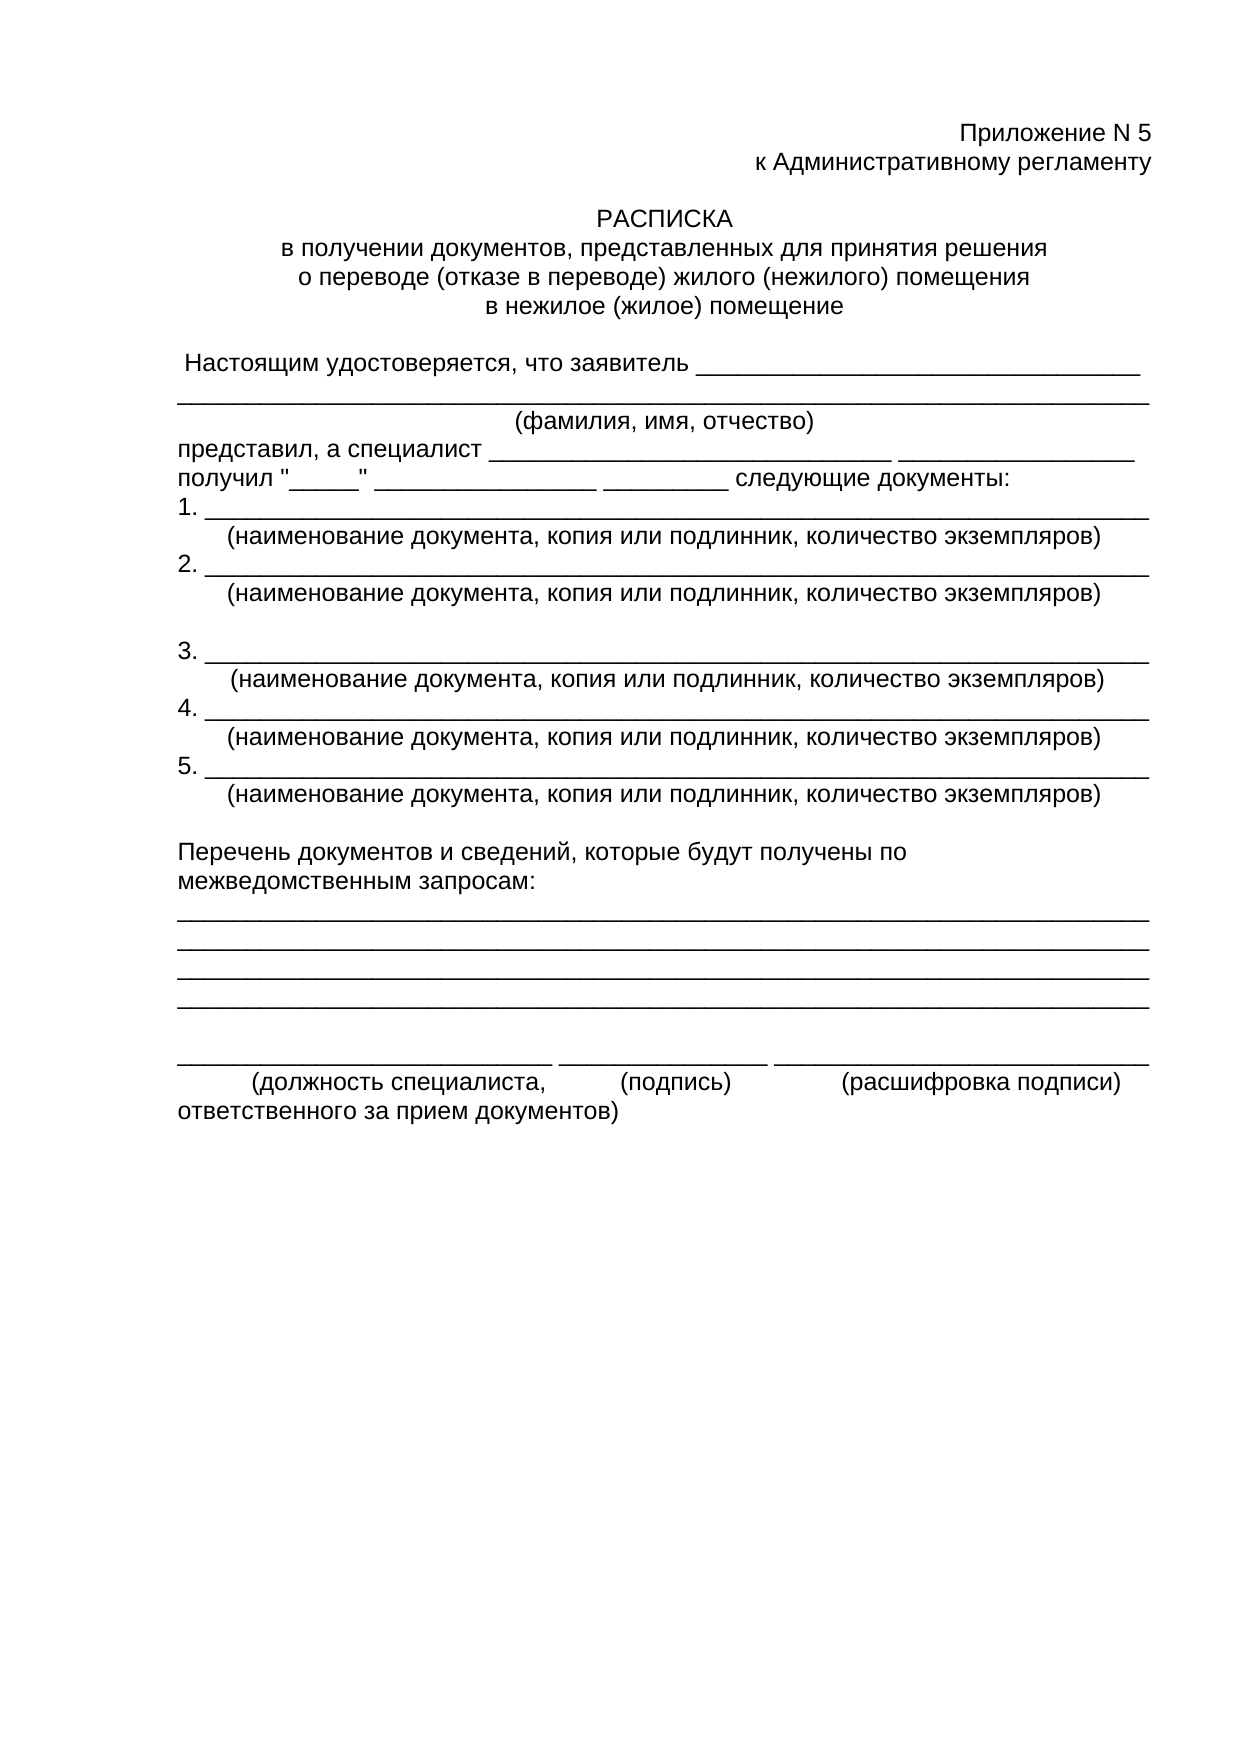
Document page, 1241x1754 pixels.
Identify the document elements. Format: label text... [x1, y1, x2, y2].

text (наименование документа, копия или подлинник, количество экземпляров) [177, 664, 1152, 693]
text представил, а специалист _____________________________ _________________ [177, 434, 1152, 463]
text к Административному регламенту [177, 147, 1152, 176]
text Настоящим удостоверяется, что заявитель ________________________________ [177, 348, 1152, 377]
text ___________________________ _______________ ___________________________ [177, 1038, 1152, 1067]
text 4. ____________________________________________________________________ [177, 693, 1152, 722]
text о переводе (отказе в переводе) жилого (нежилого) помещения [177, 262, 1152, 291]
text 3. ____________________________________________________________________ [177, 636, 1152, 664]
text РАСПИСКА [177, 204, 1152, 233]
text ______________________________________________________________________ [177, 981, 1152, 1009]
text 5. ____________________________________________________________________ [177, 751, 1152, 779]
text Перечень документов и сведений, которые будут получены по [177, 837, 1152, 866]
text (наименование документа, копия или подлинник, количество экземпляров) [177, 722, 1152, 751]
text (наименование документа, копия или подлинник, количество экземпляров) [177, 578, 1152, 607]
text (наименование документа, копия или подлинник, количество экземпляров) [177, 779, 1152, 808]
text ______________________________________________________________________ [177, 923, 1152, 952]
text в нежилое (жилое) помещение [177, 291, 1152, 319]
text (фамилия, имя, отчество) [177, 406, 1152, 434]
text Приложение N 5 [177, 118, 1152, 147]
text 2. ____________________________________________________________________ [177, 549, 1152, 578]
text ______________________________________________________________________ [177, 377, 1152, 406]
text (наименование документа, копия или подлинник, количество экземпляров) [177, 521, 1152, 549]
text (должность специалиста, (подпись) (расшифровка подписи) [177, 1067, 1152, 1096]
text ______________________________________________________________________ [177, 952, 1152, 981]
text 1. ____________________________________________________________________ [177, 492, 1152, 521]
text межведомственным запросам: [177, 866, 1152, 894]
text в получении документов, представленных для принятия решения [177, 233, 1152, 262]
text ______________________________________________________________________ [177, 894, 1152, 923]
text получил "_____" ________________ _________ следующие документы: [177, 463, 1152, 492]
text ответственного за прием документов) [177, 1096, 1152, 1124]
